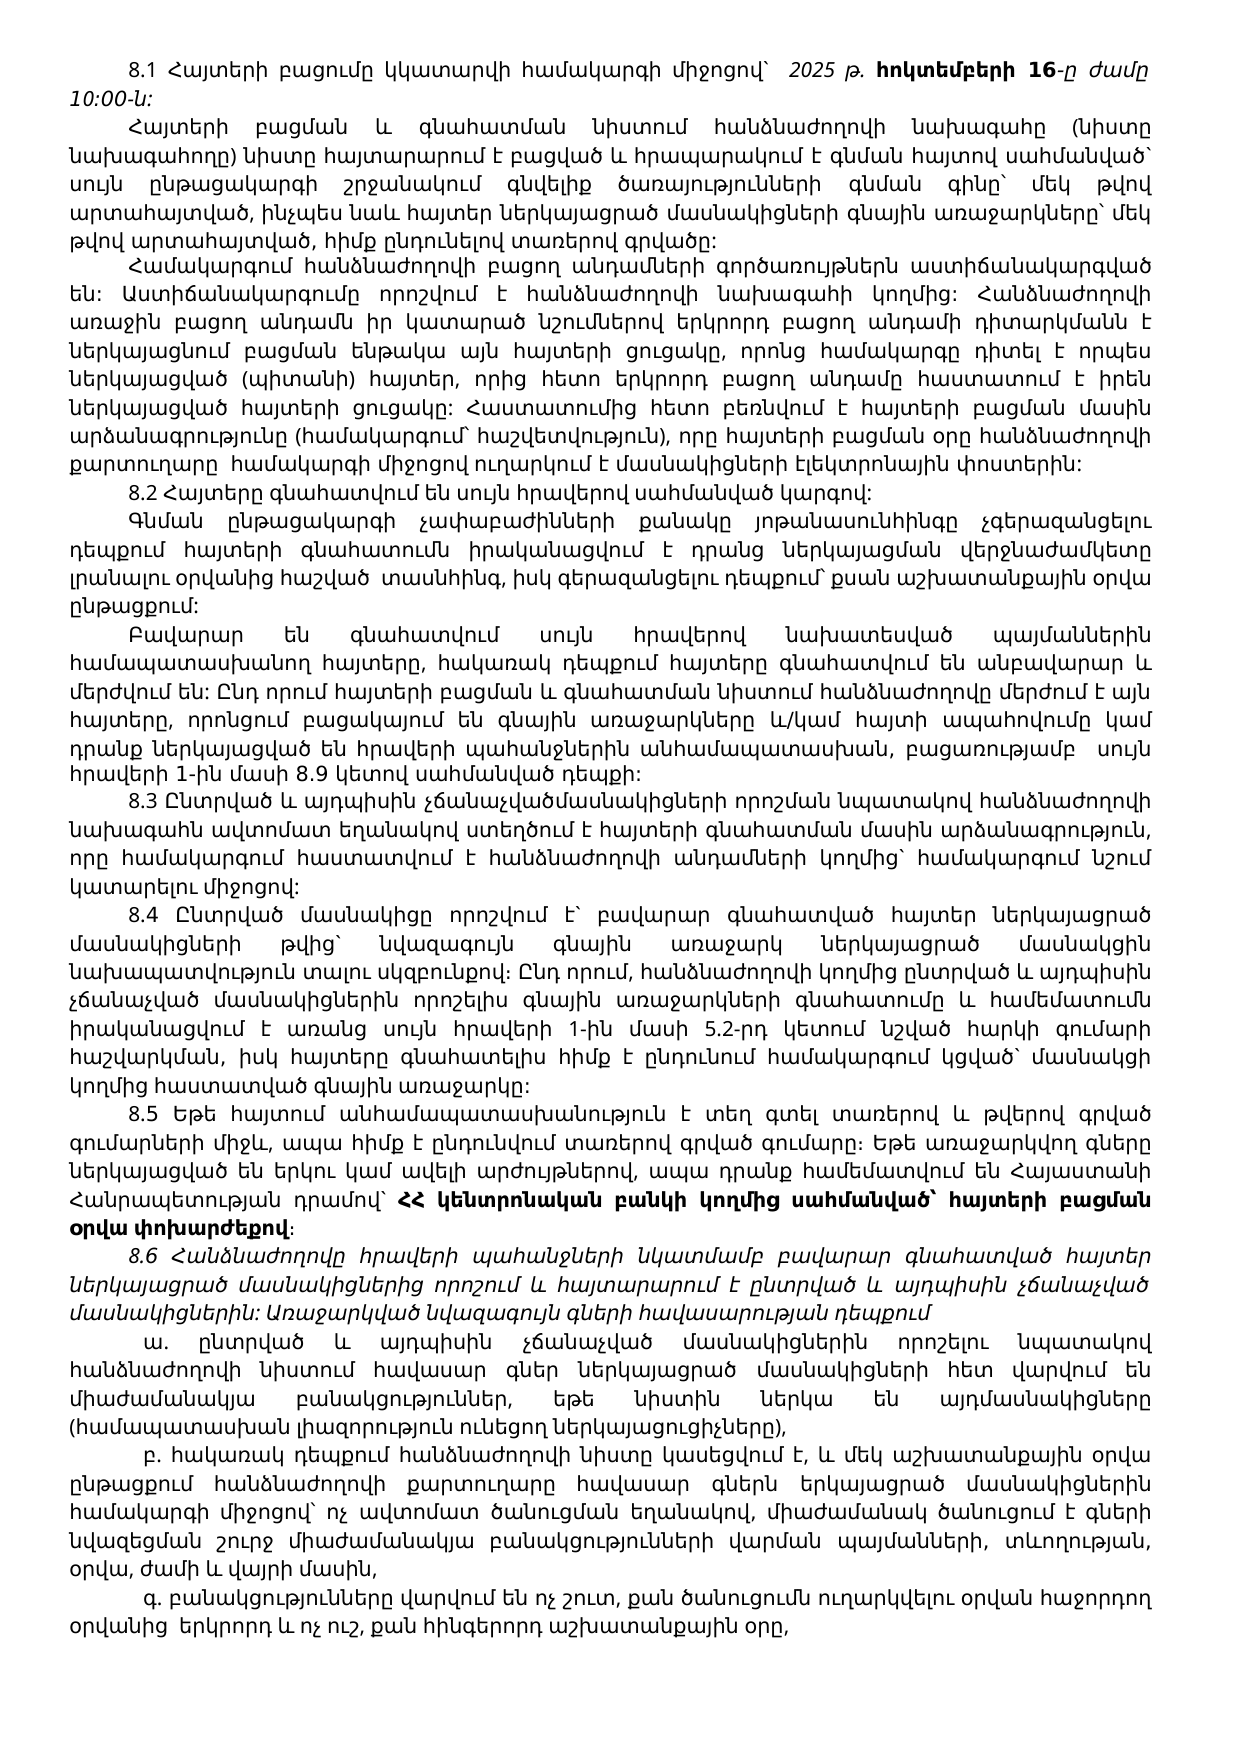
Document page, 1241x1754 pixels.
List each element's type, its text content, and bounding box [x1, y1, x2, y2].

text 8.3 Ընտրված և այդպիսին չճանաչվածմասնակիցների որոշման նպատակով հանձնաժողովի նախագահն ավտոմատ եղանակով ստեղծում է հայտերի գնահատման մասին արձանագրություն, որը համակարգում հաստատվում է հանձնաժողովի անդամների կողմից` համակարգում նշում կատարելու միջոցով: [69, 787, 1152, 900]
text 8.5 Եթե հայտում անհամապատասխանություն է տեղ գտել տառերով և թվերով գրված գումարների միջև, ապա հիմք է ընդունվում տառերով գրված գումարը։ Եթե առաջարկվող գները ներկայացված են երկու կամ ավելի արժույթներով, ապա դրանք համեմատվում են Հայաստանի Հանրապետության դրամով` ՀՀ կենտրոնական բանկի կողմից սահմանված՝ հայտերի բացման օրվա փոխարժեքով։ [69, 1099, 1152, 1242]
text բ. հակառակ դեպքում հանձնաժողովի նիստը կասեցվում է, և մեկ աշխատանքային օրվա ընթացքում հանձնաժողովի քարտուղարը հավասար գներն երկայացրած մասնակիցներին համակարգի միջոցով՝ ոչ ավտոմատ ծանուցման եղանակով, միաժամանակ ծանուցում է գների նվազեցման շուրջ միաժամանակյա բանակցությունների վարման պայմանների, տևողության, օրվա, ժամի և վայրի մասին, [69, 1441, 1152, 1583]
text Բավարար են գնահատվում սույն հրավերով նախատեսված պայմաններին համապատասխանող հայտերը, հակառակ դեպքում հայտերը գնահատվում են անբավարար և մերժվում են: Ընդ որում հայտերի բացման և գնահատման նիստում հանձնաժողովը մերժում է այն հայտերը, որոնցում բացակայում են գնային առաջարկները և/կամ հայտի ապահովումը կամ դրանք ներկայացված են հրավերի պահանջներին անհամապատասխան, բացառությամբ սույն հրավերի 1-ին մասի 8.9 կետով սահմանված դեպքի: [69, 620, 1152, 787]
text ա. ընտրված և այդպիսին չճանաչված մասնակիցներին որոշելու նպատակով հանձնաժողովի նիստում հավասար գներ ներկայացրած մասնակիցների հետ վարվում են միաժամանակյա բանակցություններ, եթե նիստին ներկա են այդմասնակիցները (համապատասխան լիազորություն ունեցող ներկայացուցիչները), [69, 1327, 1152, 1441]
text գ. բանակցությունները վարվում են ոչ շուտ, քան ծանուցումն ուղարկվելու օրվան հաջորդող օրվանից երկրորդ և ոչ ուշ, քան հինգերորդ աշխատանքային օրը, [69, 1583, 1152, 1640]
text 8.4 Ընտրված մասնակիցը որոշվում է` բավարար գնահատված հայտեր ներկայացրած մասնակիցների թվից` նվազագույն գնային առաջարկ ներկայացրած մասնակցին նախապատվություն տալու սկզբունքով։ Ընդ որում, հանձնաժողովի կողմից ընտրված և այդպիսին չճանաչված մասնակիցներին որոշելիս գնային առաջարկների գնահատումը և համեմատումն իրականացվում է առանց սույն հրավերի 1-ին մասի 5.2-րդ կետում նշված հարկի գումարի հաշվարկման, իսկ հայտերը գնահատելիս հիմք է ընդունում համակարգում կցված` մասնակցի կողմից հաստատված գնային առաջարկը: [69, 900, 1152, 1099]
text Գնման ընթացակարգի չափաբաժինների քանակը յոթանասունհինգը չգերազանցելու դեպքում հայտերի գնահատումն իրականացվում է դրանց ներկայացման վերջնաժամկետը լրանալու օրվանից հաշված տասնհինգ, իսկ գերազանցելու դեպքում՝ քսան աշխատանքային օրվա ընթացքում: [69, 506, 1152, 620]
text 8.1 Հայտերի բացումը կկատարվի համակարգի միջոցով` 2025 թ. հոկտեմբերի 16-ը ժամը 10:00-ն: [69, 56, 1152, 112]
text Համակարգում հանձնաժողովի բացող անդամների գործառույթներն աստիճանակարգված են: Աստիճանակարգումը որոշվում է հանձնաժողովի նախագահի կողմից: Հանձնաժողովի առաջին բացող անդամն իր կատարած նշումներով երկրորդ բացող անդամի դիտարկմանն է ներկայացնում բացման ենթակա այն հայտերի ցուցակը, որոնց համակարգը դիտել է որպես ներկայացված (պիտանի) հայտեր, որից հետո երկրորդ բացող անդամը հաստատում է իրեն ներկայացված հայտերի ցուցակը: Հաստատումից հետո բեռնվում է հայտերի բացման մասին արձանագրությունը (համակարգում՝ հաշվետվություն), որը հայտերի բացման օրը հանձնաժողովի քարտուղարը համակարգի միջոցով ուղարկում է մասնակիցների էլեկտրոնային փոստերին: [69, 254, 1152, 478]
text Հայտերի բացման և գնահատման նիստում հանձնաժողովի նախագահը (նիստը նախագահողը) նիստը հայտարարում է բացված և հրապարակում է գնման հայտով սահմանված` սույն ընթացակարգի շրջանակում գնվելիք ծառայությունների գնման գինը՝ մեկ թվով արտահայտված, ինչպես նաև հայտեր ներկայացրած մասնակիցների գնային առաջարկները՝ մեկ թվով արտահայտված, հիմք ընդունելով տառերով գրվածը: [69, 112, 1152, 254]
text 8.6 Հանձնաժողովը հրավերի պահանջների նկատմամբ բավարար գնահատված հայտեր ներկայացրած մասնակիցներից որոշում և հայտարարում է ընտրված և այդպիսին չճանաչված մասնակիցներին: Առաջարկված նվազագույն գների հավասարության դեպքում [69, 1242, 1152, 1327]
text 8.2 Հայտերը գնահատվում են սույն հրավերով սահմանված կարգով: [69, 478, 1152, 506]
